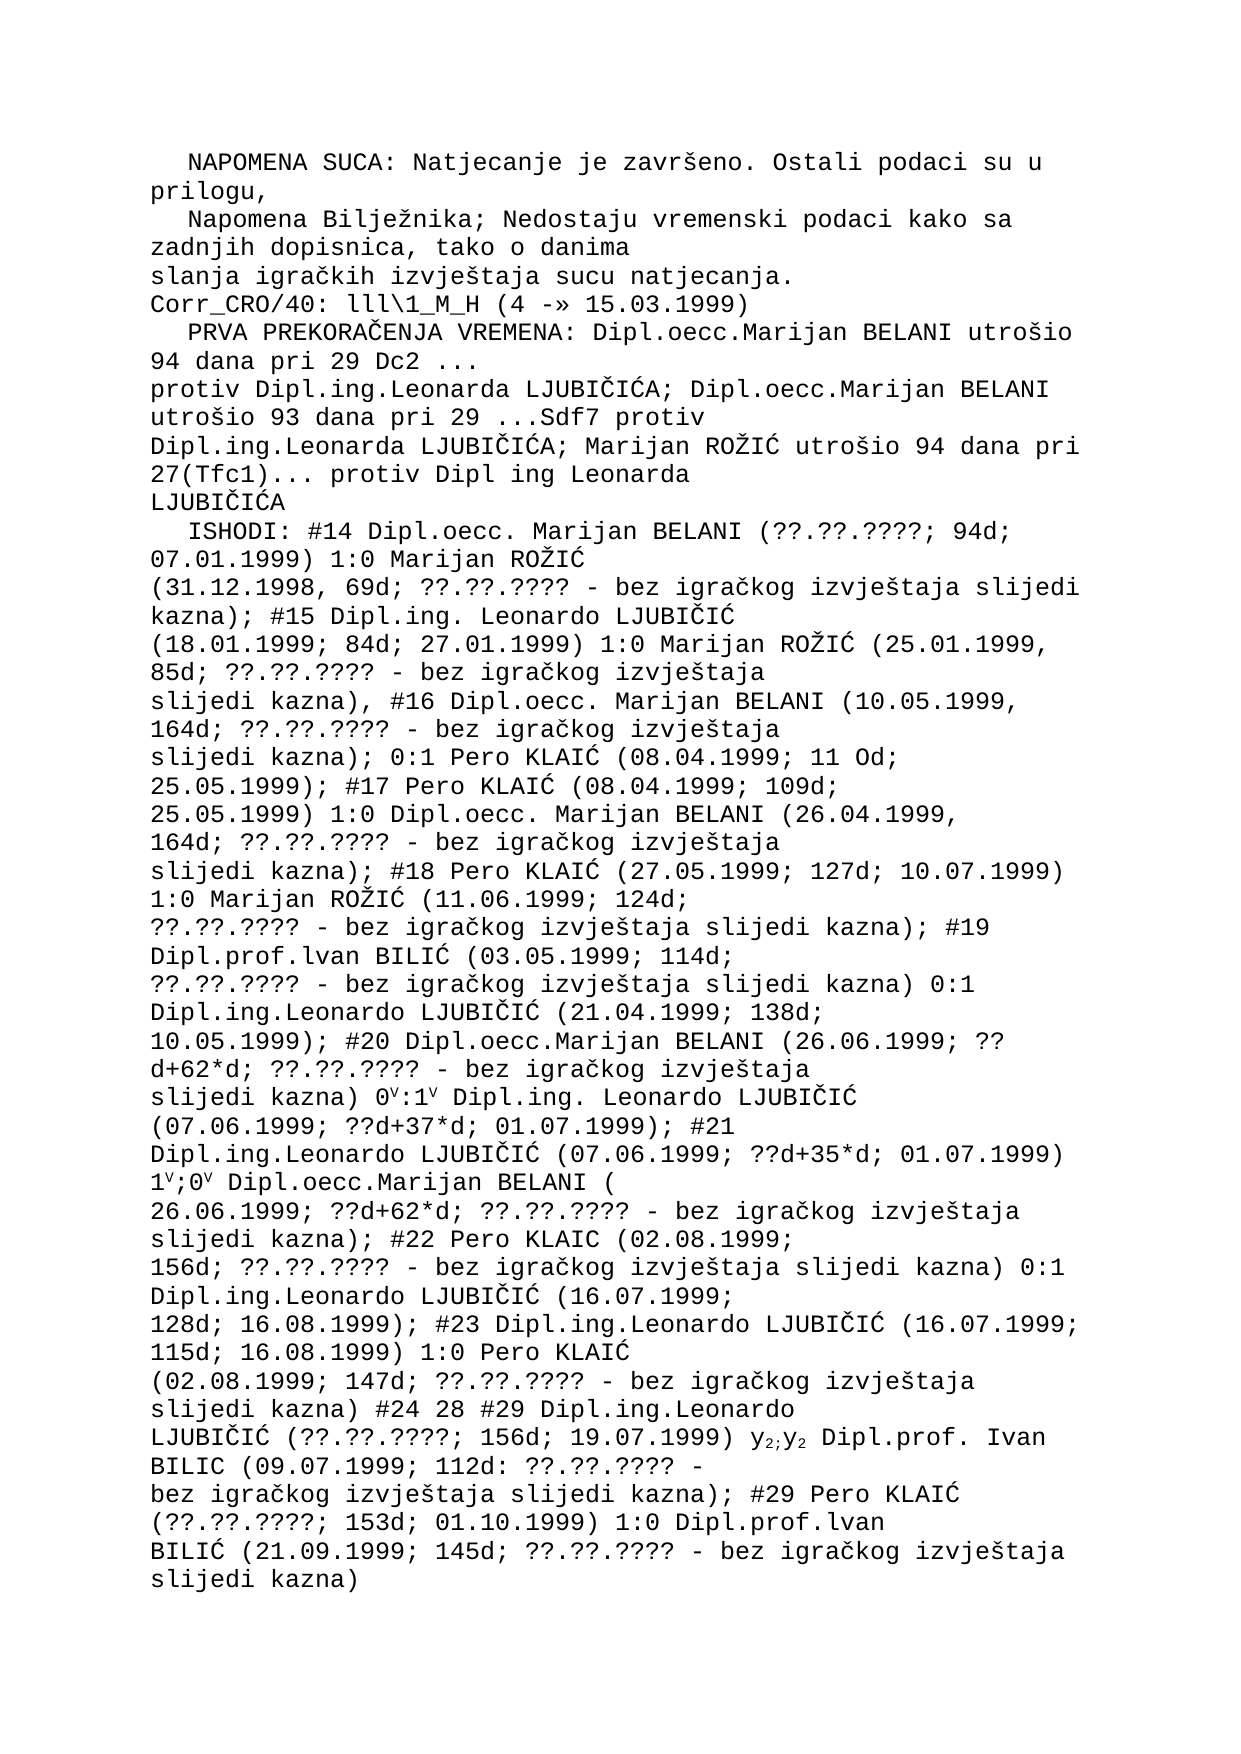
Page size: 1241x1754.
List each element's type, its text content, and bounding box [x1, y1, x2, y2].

text Corr_CRO/40: lll\1_M_H (4 -» 15.03.1999) [150, 292, 1090, 320]
text NAPOMENA SUCA: Natjecanje je završeno. Ostali podaci su u prilogu, [150, 150, 1090, 207]
text 10.05.1999); #20 Dipl.oecc.Marijan BELANI (26.06.1999; ??d+62*d; ??.??.???? - bez igračkog izvještaja slijedi kazna) 0V:1V Dipl.ing. Leonardo LJUBIČIĆ (07.06.1999; ??d+37*d; 01.07.1999); #21 Dipl.ing.Leonardo LJUBIČIĆ (07.06.1999; ??d+35*d; 01.07.1999) 1V;0V Dipl.oecc.Marijan BELANI ( 26.06.1999; ??d+62*d; ??.??.???? - bez igračkog izvještaja slijedi kazna); #22 Pero KLAIC (02.08.1999; 156d; ??.??.???? - bez igračkog izvještaja slijedi kazna) 0:1 Dipl.ing.Leonardo LJUBIČIĆ (16.07.1999; 128d; 16.08.1999); #23 Dipl.ing.Leonardo LJUBIČIĆ (16.07.1999; 115d; 16.08.1999) 1:0 Pero KLAIĆ (02.08.1999; 147d; ??.??.???? - bez igračkog izvještaja slijedi kazna) #24 28 #29 Dipl.ing.Leonardo LJUBIČIĆ (??.??.????; 156d; 19.07.1999) y2;y2 Dipl.prof. Ivan BILIC (09.07.1999; 112d: ??.??.???? - bez igračkog izvještaja slijedi kazna); #29 Pero KLAIĆ (??.??.????; 153d; 01.10.1999) 1:0 Dipl.prof.lvan BILIĆ (21.09.1999; 145d; ??.??.???? - bez igračkog izvještaja slijedi kazna) [150, 1028, 1090, 1595]
text ISHODI: #14 Dipl.oecc. Marijan BELANI (??.??.????; 94d; 07.01.1999) 1:0 Marijan ROŽIĆ (31.12.1998, 69d; ??.??.???? - bez igračkog izvještaja slijedi kazna); #15 Dipl.ing. Leonardo LJUBIČIĆ (18.01.1999; 84d; 27.01.1999) 1:0 Marijan ROŽIĆ (25.01.1999, 85d; ??.??.???? - bez igračkog izvještaja slijedi kazna), #16 Dipl.oecc. Marijan BELANI (10.05.1999, 164d; ??.??.???? - bez igračkog izvještaja slijedi kazna); 0:1 Pero KLAIĆ (08.04.1999; 11 Od; 25.05.1999); #17 Pero KLAIĆ (08.04.1999; 109d; [150, 518, 1090, 802]
text Napomena Bilježnika; Nedostaju vremenski podaci kako sa zadnjih dopisnica, tako o danima slanja igračkih izvještaja sucu natjecanja. [150, 207, 1090, 292]
text PRVA PREKORAČENJA VREMENA: Dipl.oecc.Marijan BELANI utrošio 94 dana pri 29 Dc2 ... protiv Dipl.ing.Leonarda LJUBIČIĆA; Dipl.oecc.Marijan BELANI utrošio 93 dana pri 29 ...Sdf7 protiv Dipl.ing.Leonarda LJUBIČIĆA; Marijan ROŽIĆ utrošio 94 dana pri 27(Tfc1)... protiv Dipl ing Leonarda LJUBIČIĆA [150, 320, 1090, 518]
text 25.05.1999) 1:0 Dipl.oecc. Marijan BELANI (26.04.1999, 164d; ??.??.???? - bez igračkog izvještaja slijedi kazna); #18 Pero KLAIĆ (27.05.1999; 127d; 10.07.1999) 1:0 Marijan ROŽIĆ (11.06.1999; 124d; ??.??.???? - bez igračkog izvještaja slijedi kazna); #19 Dipl.prof.lvan BILIĆ (03.05.1999; 114d; ??.??.???? - bez igračkog izvještaja slijedi kazna) 0:1 Dipl.ing.Leonardo LJUBIČIĆ (21.04.1999; 138d; [150, 802, 1090, 1028]
